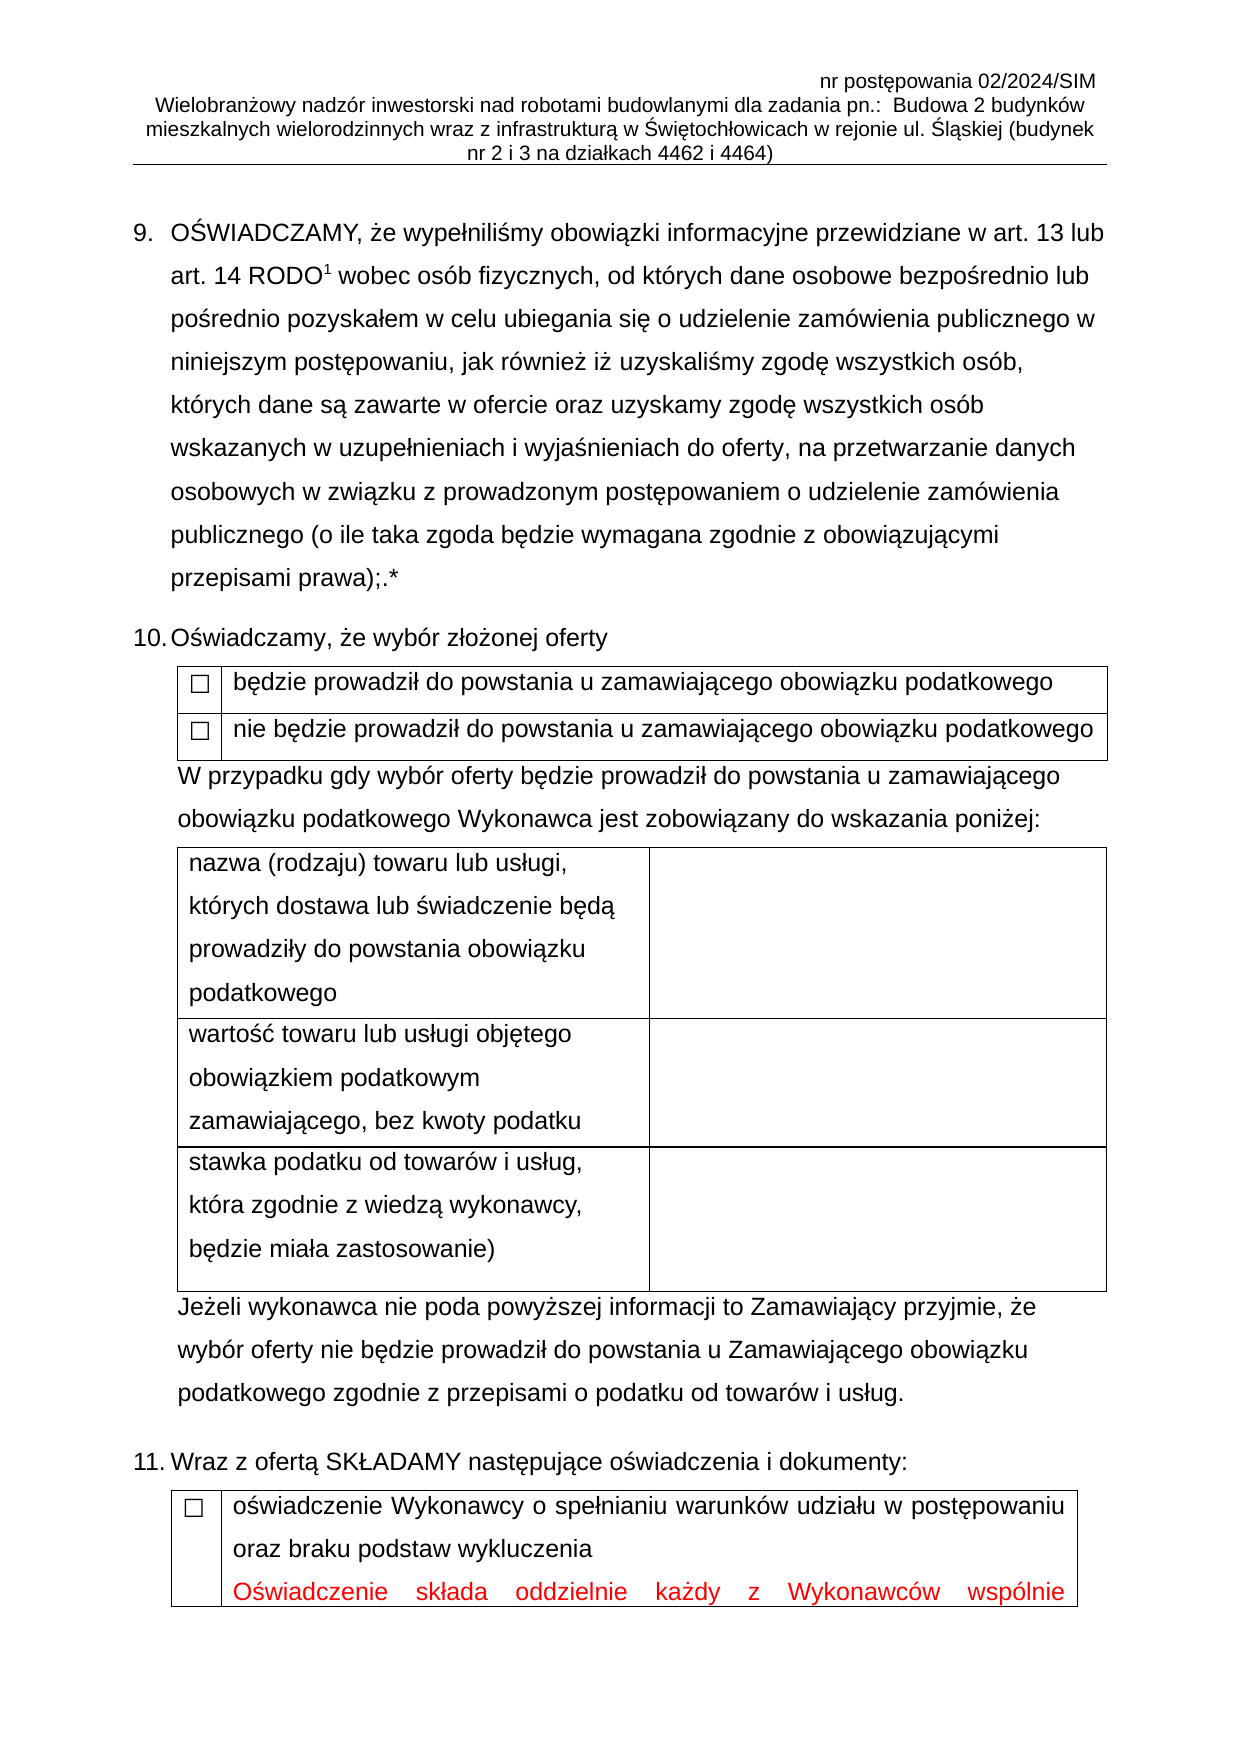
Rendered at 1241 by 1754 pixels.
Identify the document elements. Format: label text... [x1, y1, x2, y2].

table_header [650, 848, 1106, 1018]
table_header nazwa (rodzaju) towaru lub usługi, których dostawa lub świadczenie będą prowadziły do powstania obowiązku podatkowego [178, 848, 649, 1018]
table_cell nie będzie prowadził do powstania u zamawiającego obowiązku podatkowego [222, 714, 1107, 760]
list OŚWIADCZAMY, że wypełniliśmy obowiązki informacyjne przewidziane w art. 13 lub art. 14 RODO1 wobec osób fizycznych, od których dane osobowe bezpośrednio lub pośrednio pozyskałem w celu ubiegania się o udzielenie zamówienia publicznego w niniejszym postępowaniu, jak również iż uzyskaliśmy zgodę wszystkich osób, których dane są zawarte w ofercie oraz uzyskamy zgodę wszystkich osób wskazanych w uzupełnieniach i wyjaśnieniach do oferty, na przetwarzanie danych osobowych w związku z prowadzonym postępowaniem o udzielenie zamówienia publicznego (o ile taka zgoda będzie wymagana zgodnie z obowiązującymi przepisami prawa);.* [133, 218, 1107, 592]
table_cell [650, 1148, 1106, 1291]
table_cell [650, 1019, 1106, 1146]
table_cell ☐ [178, 714, 221, 760]
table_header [222, 1491, 1077, 1606]
text W przypadku gdy wybór oferty będzie prowadził do powstania u zamawiającego obowiązku podatkowego Wykonawca jest zobowiązany do wskazania poniżej: [177, 761, 1107, 833]
table_cell wartość towaru lub usługi objętego obowiązkiem podatkowym zamawiającego, bez kwoty podatku [178, 1019, 649, 1146]
table_cell stawka podatku od towarów i usług, która zgodnie z wiedzą wykonawcy, będzie miała zastosowanie) [178, 1148, 649, 1291]
list Wraz z ofertą SKŁADAMY następujące oświadczenia i dokumenty: [133, 1446, 1107, 1475]
table_header ☐ [178, 667, 221, 713]
table_header będzie prowadził do powstania u zamawiającego obowiązku podatkowego [222, 667, 1107, 713]
text Jeżeli wykonawca nie poda powyższej informacji to Zamawiający przyjmie, że wybór oferty nie będzie prowadził do powstania u Zamawiającego obowiązku podatkowego zgodnie z przepisami o podatku od towarów i usług. [177, 1292, 1107, 1407]
list Oświadczamy, że wybór złożonej oferty [133, 623, 1107, 651]
